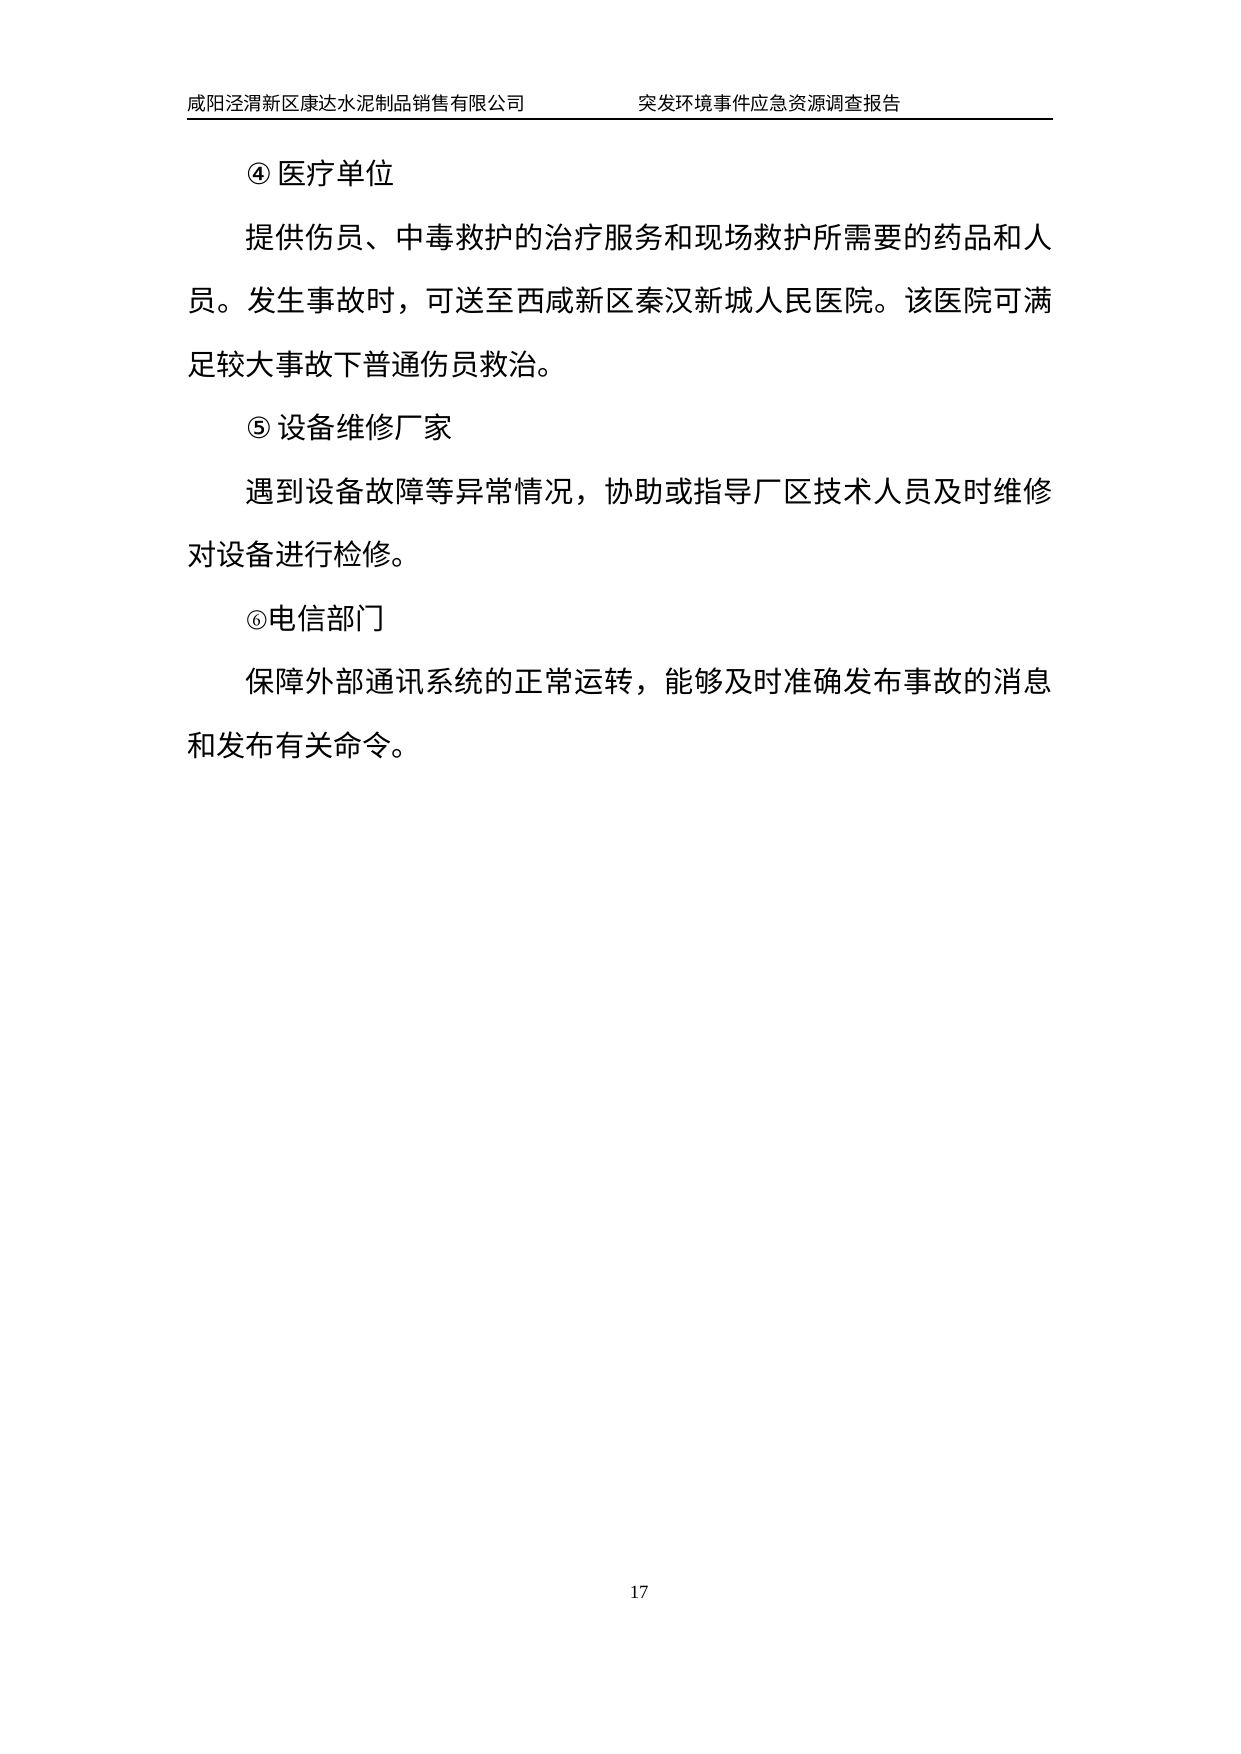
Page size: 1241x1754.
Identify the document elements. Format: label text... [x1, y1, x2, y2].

text 遇到设备故障等异常情况，协助或指导厂区技术人员及时维修对设备进行检修。 [187, 468, 1053, 574]
text ④医疗单位 [187, 151, 1053, 193]
text ⑤设备维修厂家 [187, 405, 1053, 447]
text 提供伤员、中毒救护的治疗服务和现场救护所需要的药品和人员。发生事故时，可送至西咸新区秦汉新城人民医院。该医院可满足较大事故下普通伤员救治。 [187, 214, 1053, 384]
text ⑥电信部门 [187, 595, 1053, 637]
text 保障外部通讯系统的正常运转，能够及时准确发布事故的消息和发布有关命令。 [187, 659, 1053, 764]
